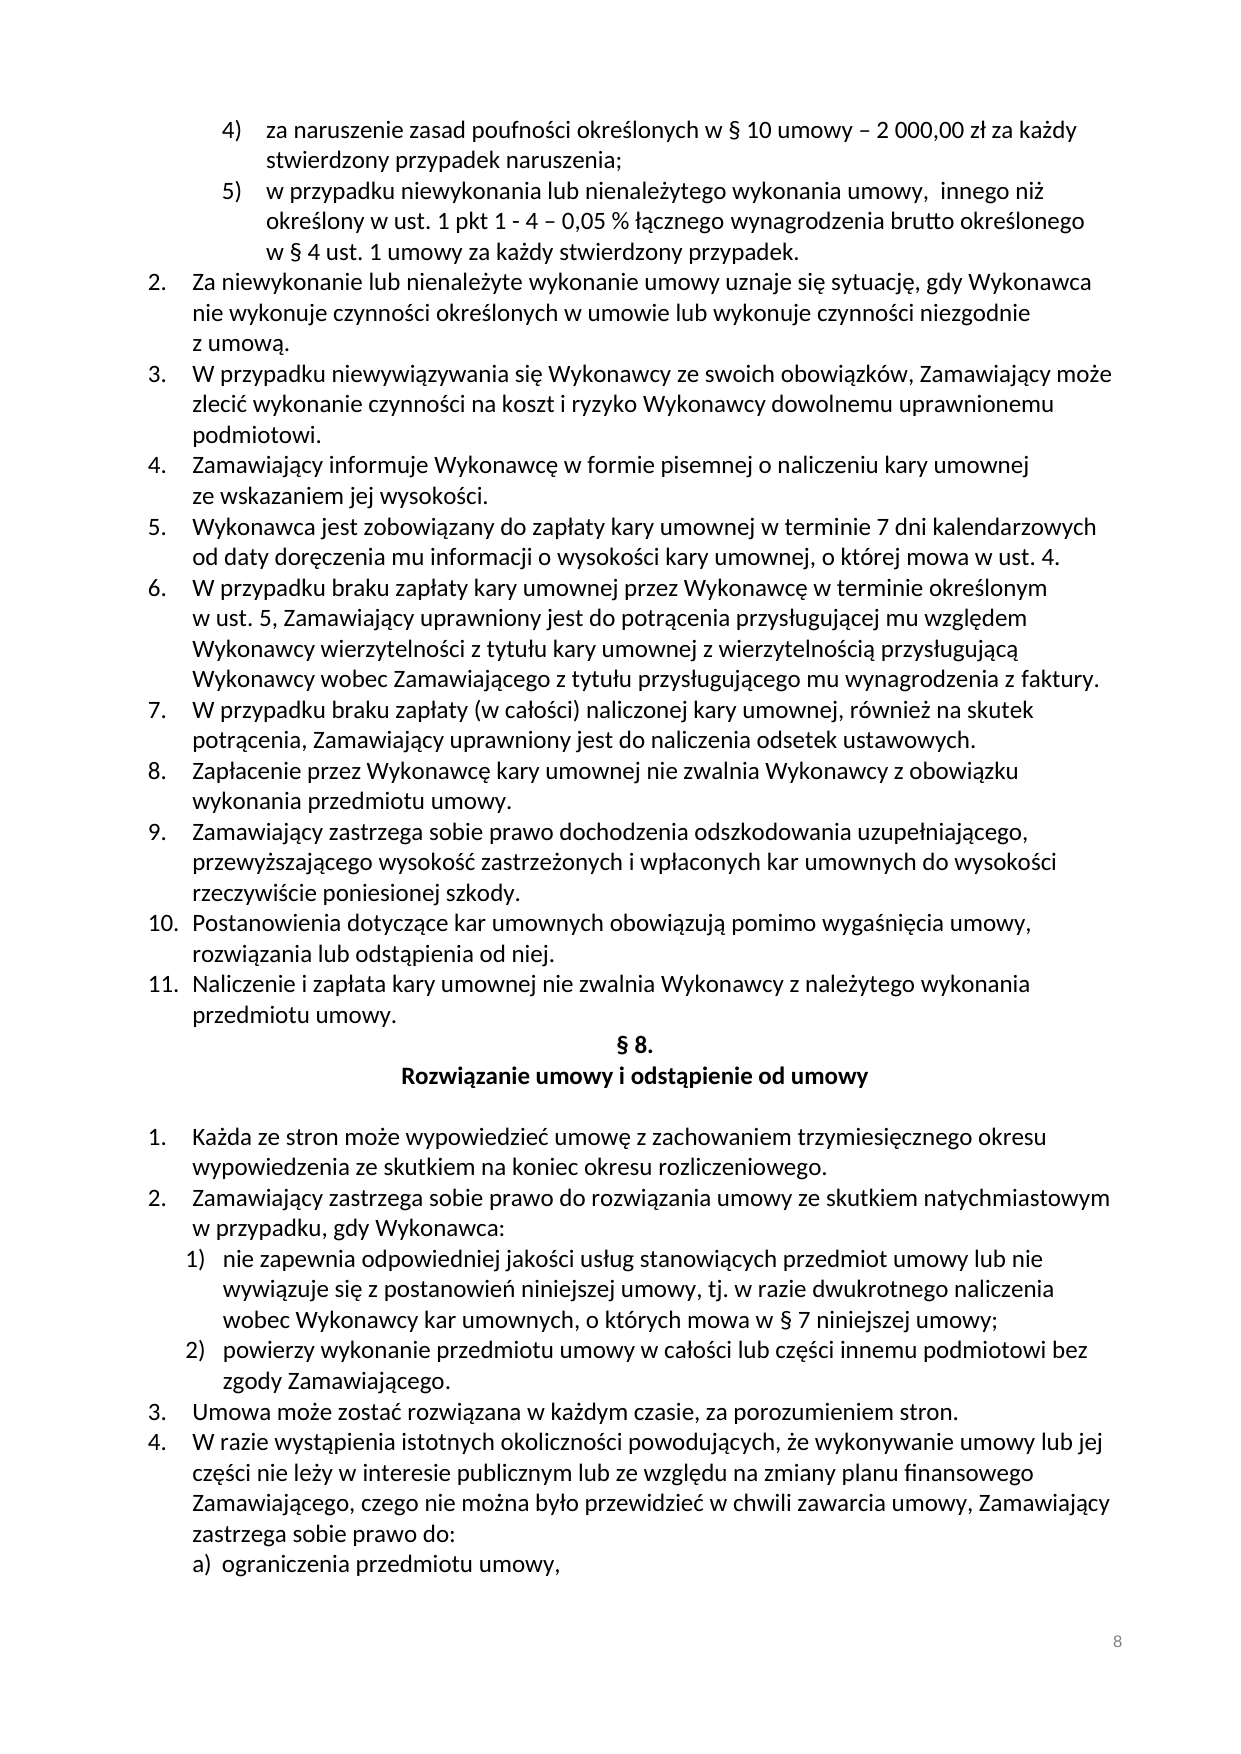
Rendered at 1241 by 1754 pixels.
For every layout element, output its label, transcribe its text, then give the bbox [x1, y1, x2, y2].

list w przypadku niewykonania lub nienależytego wykonania umowy, innego niż określony w ust. 1 pkt 1 - 4 – 0,05 % łącznego wynagrodzenia brutto określonego w § 4 ust. 1 umowy za każdy stwierdzony przypadek. [222, 175, 1122, 266]
list Umowa może zostać rozwiązana w każdym czasie, za porozumieniem stron. [148, 1396, 1122, 1426]
list Zamawiający zastrzega sobie prawo do rozwiązania umowy ze skutkiem natychmiastowym w przypadku, gdy Wykonawca: [148, 1182, 1122, 1243]
list Zamawiający informuje Wykonawcę w formie pisemnej o naliczeniu kary umownej ze wskazaniem jej wysokości. [148, 449, 1122, 511]
list Wykonawca jest zobowiązany do zapłaty kary umownej w terminie 7 dni kalendarzowych od daty doręczenia mu informacji o wysokości kary umownej, o której mowa w ust. 4. [148, 511, 1122, 572]
list W przypadku braku zapłaty (w całości) naliczonej kary umownej, również na skutek potrącenia, Zamawiający uprawniony jest do naliczenia odsetek ustawowych. [148, 694, 1122, 755]
list ograniczenia przedmiotu umowy, [192, 1548, 1122, 1579]
list Za niewykonanie lub nienależyte wykonanie umowy uznaje się sytuację, gdy Wykonawca nie wykonuje czynności określonych w umowie lub wykonuje czynności niezgodnie z umową. [148, 266, 1122, 358]
list Zamawiający zastrzega sobie prawo dochodzenia odszkodowania uzupełniającego, przewyższającego wysokość zastrzeżonych i wpłaconych kar umownych do wysokości rzeczywiście poniesionej szkody. [148, 816, 1122, 907]
list nie zapewnia odpowiedniej jakości usług stanowiących przedmiot umowy lub nie wywiązuje się z postanowień niniejszej umowy, tj. w razie dwukrotnego naliczenia wobec Wykonawcy kar umownych, o których mowa w § 7 niniejszej umowy; [185, 1243, 1122, 1335]
text § 8. [148, 1029, 1122, 1060]
list powierzy wykonanie przedmiotu umowy w całości lub części innemu podmiotowi bez zgody Zamawiającego. [185, 1335, 1122, 1396]
list W przypadku niewywiązywania się Wykonawcy ze swoich obowiązków, Zamawiający może zlecić wykonanie czynności na koszt i ryzyko Wykonawcy dowolnemu uprawnionemu podmiotowi. [148, 358, 1122, 449]
list Naliczenie i zapłata kary umownej nie zwalnia Wykonawcy z należytego wykonania przedmiotu umowy. [148, 968, 1122, 1029]
list Każda ze stron może wypowiedzieć umowę z zachowaniem trzymiesięcznego okresu wypowiedzenia ze skutkiem na koniec okresu rozliczeniowego. [148, 1121, 1122, 1182]
list W razie wystąpienia istotnych okoliczności powodujących, że wykonywanie umowy lub jej części nie leży w interesie publicznym lub ze względu na zmiany planu finansowego Zamawiającego, czego nie można było przewidzieć w chwili zawarcia umowy, Zamawiający zastrzega sobie prawo do: [148, 1426, 1122, 1548]
list za naruszenie zasad poufności określonych w § 10 umowy – 2 000,00 zł za każdy stwierdzony przypadek naruszenia; [222, 114, 1122, 175]
list Postanowienia dotyczące kar umownych obowiązują pomimo wygaśnięcia umowy, rozwiązania lub odstąpienia od niej. [148, 907, 1122, 968]
list W przypadku braku zapłaty kary umownej przez Wykonawcę w terminie określonym w ust. 5, Zamawiający uprawniony jest do potrącenia przysługującej mu względem Wykonawcy wierzytelności z tytułu kary umownej z wierzytelnością przysługującą Wykonawcy wobec Zamawiającego z tytułu przysługującego mu wynagrodzenia z faktury. [148, 572, 1122, 694]
list Zapłacenie przez Wykonawcę kary umownej nie zwalnia Wykonawcy z obowiązku wykonania przedmiotu umowy. [148, 755, 1122, 816]
text Rozwiązanie umowy i odstąpienie od umowy [148, 1060, 1122, 1091]
